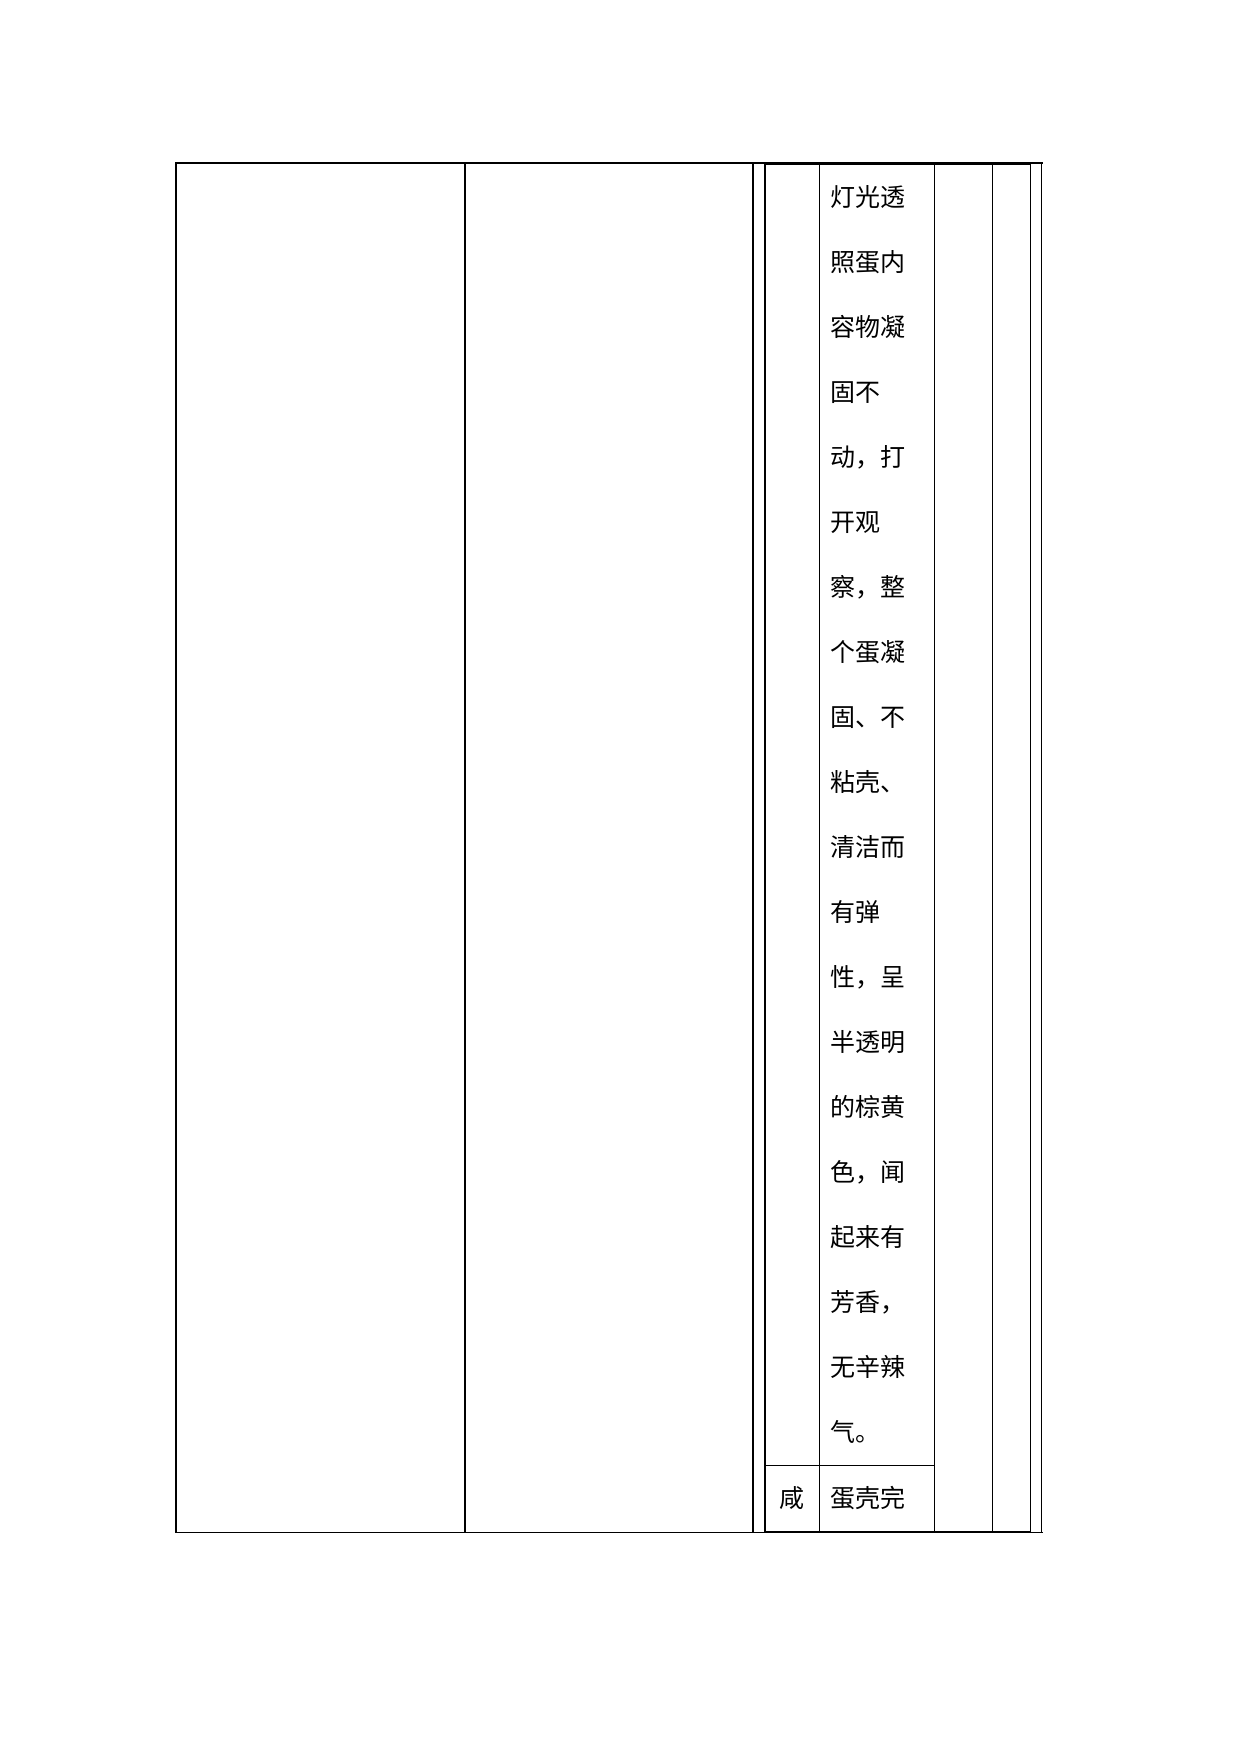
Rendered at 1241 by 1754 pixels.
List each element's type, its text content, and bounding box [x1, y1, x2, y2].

table_cell [766, 165, 819, 1465]
table_cell [820, 165, 934, 1465]
table_cell [935, 165, 992, 1531]
table_cell [766, 1466, 819, 1531]
table_cell [754, 164, 764, 1532]
table_cell ★ [466, 164, 752, 1532]
table_cell [1031, 164, 1041, 1532]
table_cell [993, 165, 1030, 1531]
table_cell 1 [177, 164, 464, 1532]
table_cell [820, 1466, 934, 1531]
